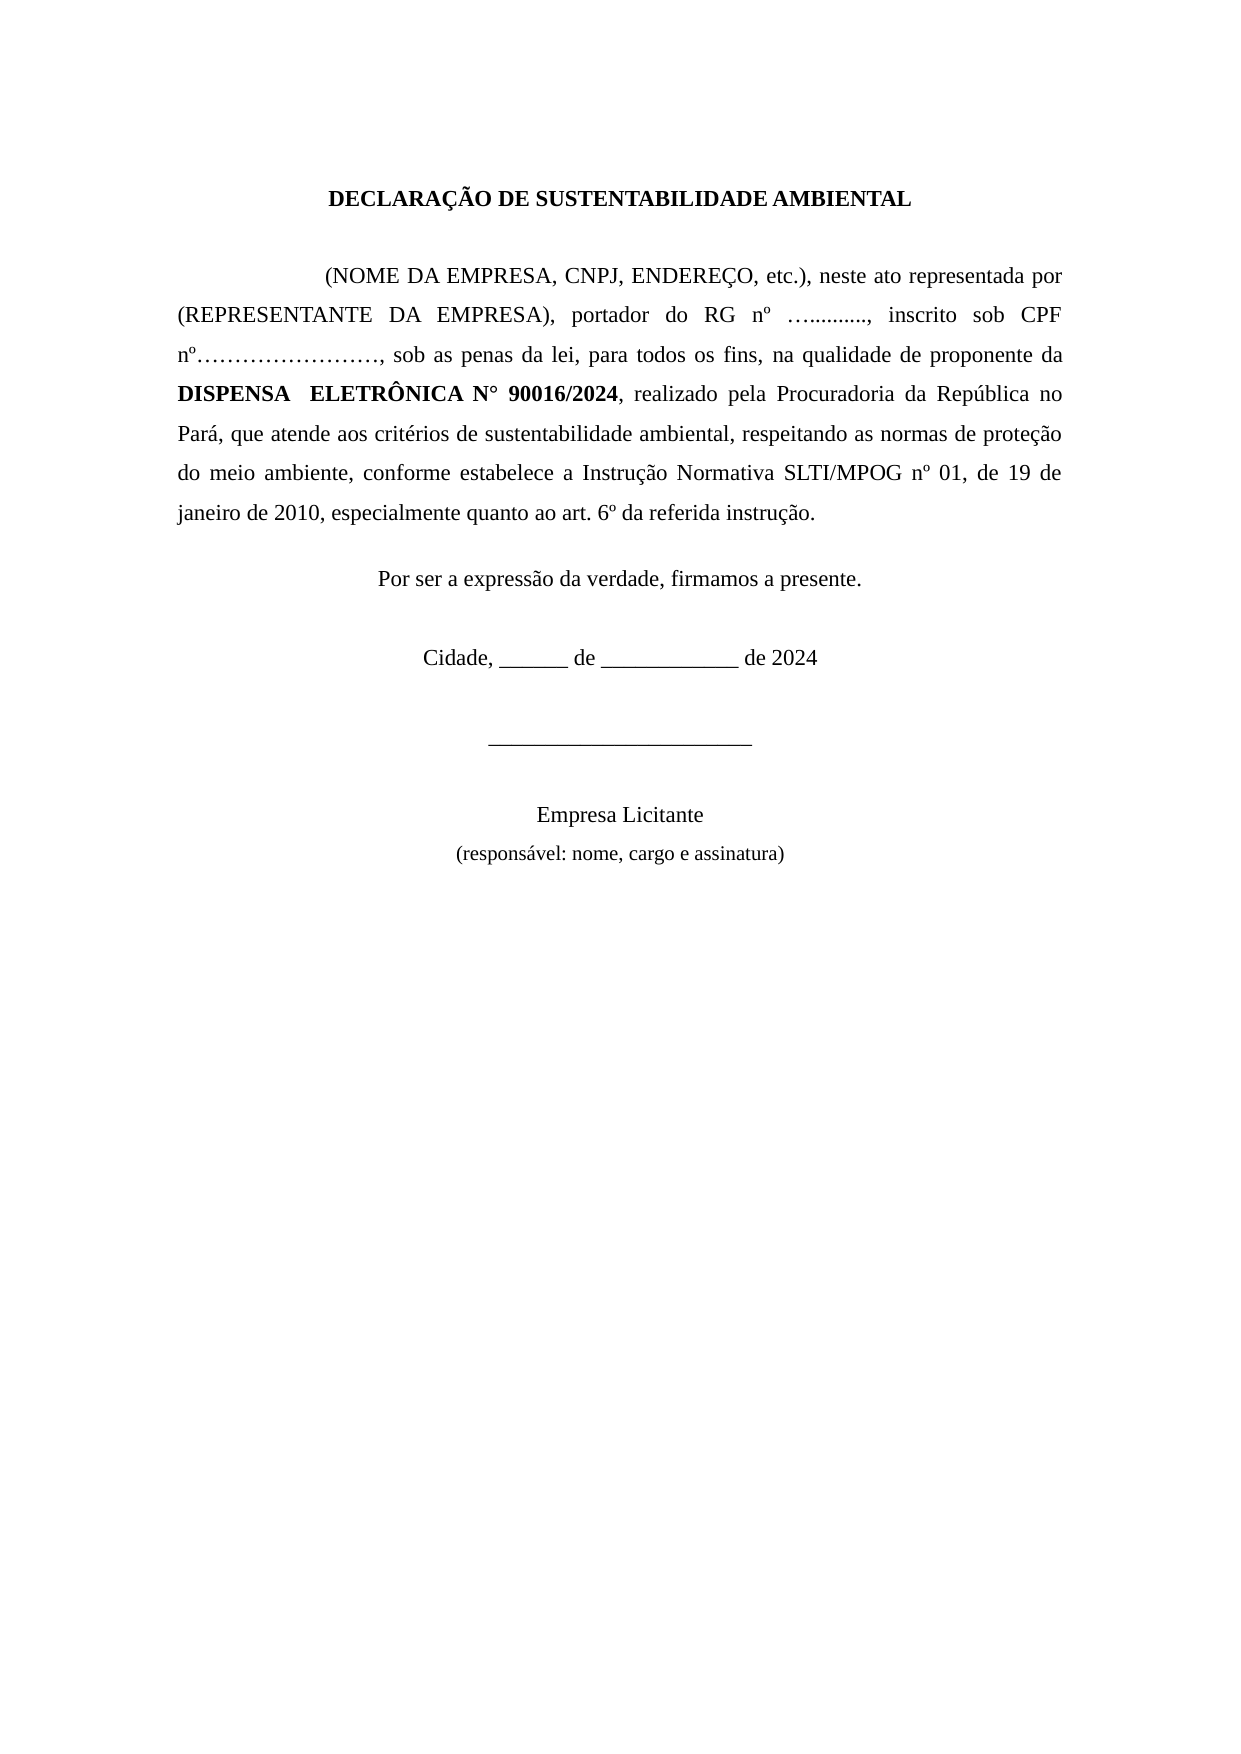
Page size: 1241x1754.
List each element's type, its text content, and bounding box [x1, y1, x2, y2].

text Cidade, ______ de ____________ de 2024 [177, 644, 1063, 670]
text Por ser a expressão da verdade, firmamos a presente. [177, 564, 1063, 591]
text DECLARAÇÃO DE SUSTENTABILIDADE AMBIENTAL [177, 185, 1063, 212]
text _______________________ [177, 723, 1063, 749]
text (NOME DA EMPRESA, CNPJ, ENDEREÇO, etc.), neste ato representada por (REPRESENTANTE DA EMPRESA), portador do RG nº ….........., inscrito sob CPF nº……………………, sob as penas da lei, para todos os fins, na qualidade de proponente da DISPENSA ELETRÔNICA N° 90016/2024, realizado pela Procuradoria da República no Pará, que atende aos critérios de sustentabilidade ambiental, respeitando as normas de proteção do meio ambiente, conforme estabelece a Instrução Normativa SLTI/MPOG nº 01, de 19 de janeiro de 2010, especialmente quanto ao art. 6º da referida instrução. [177, 262, 1063, 525]
text (responsável: nome, cargo e assinatura) [177, 841, 1063, 1117]
text Empresa Licitante [177, 802, 1063, 828]
